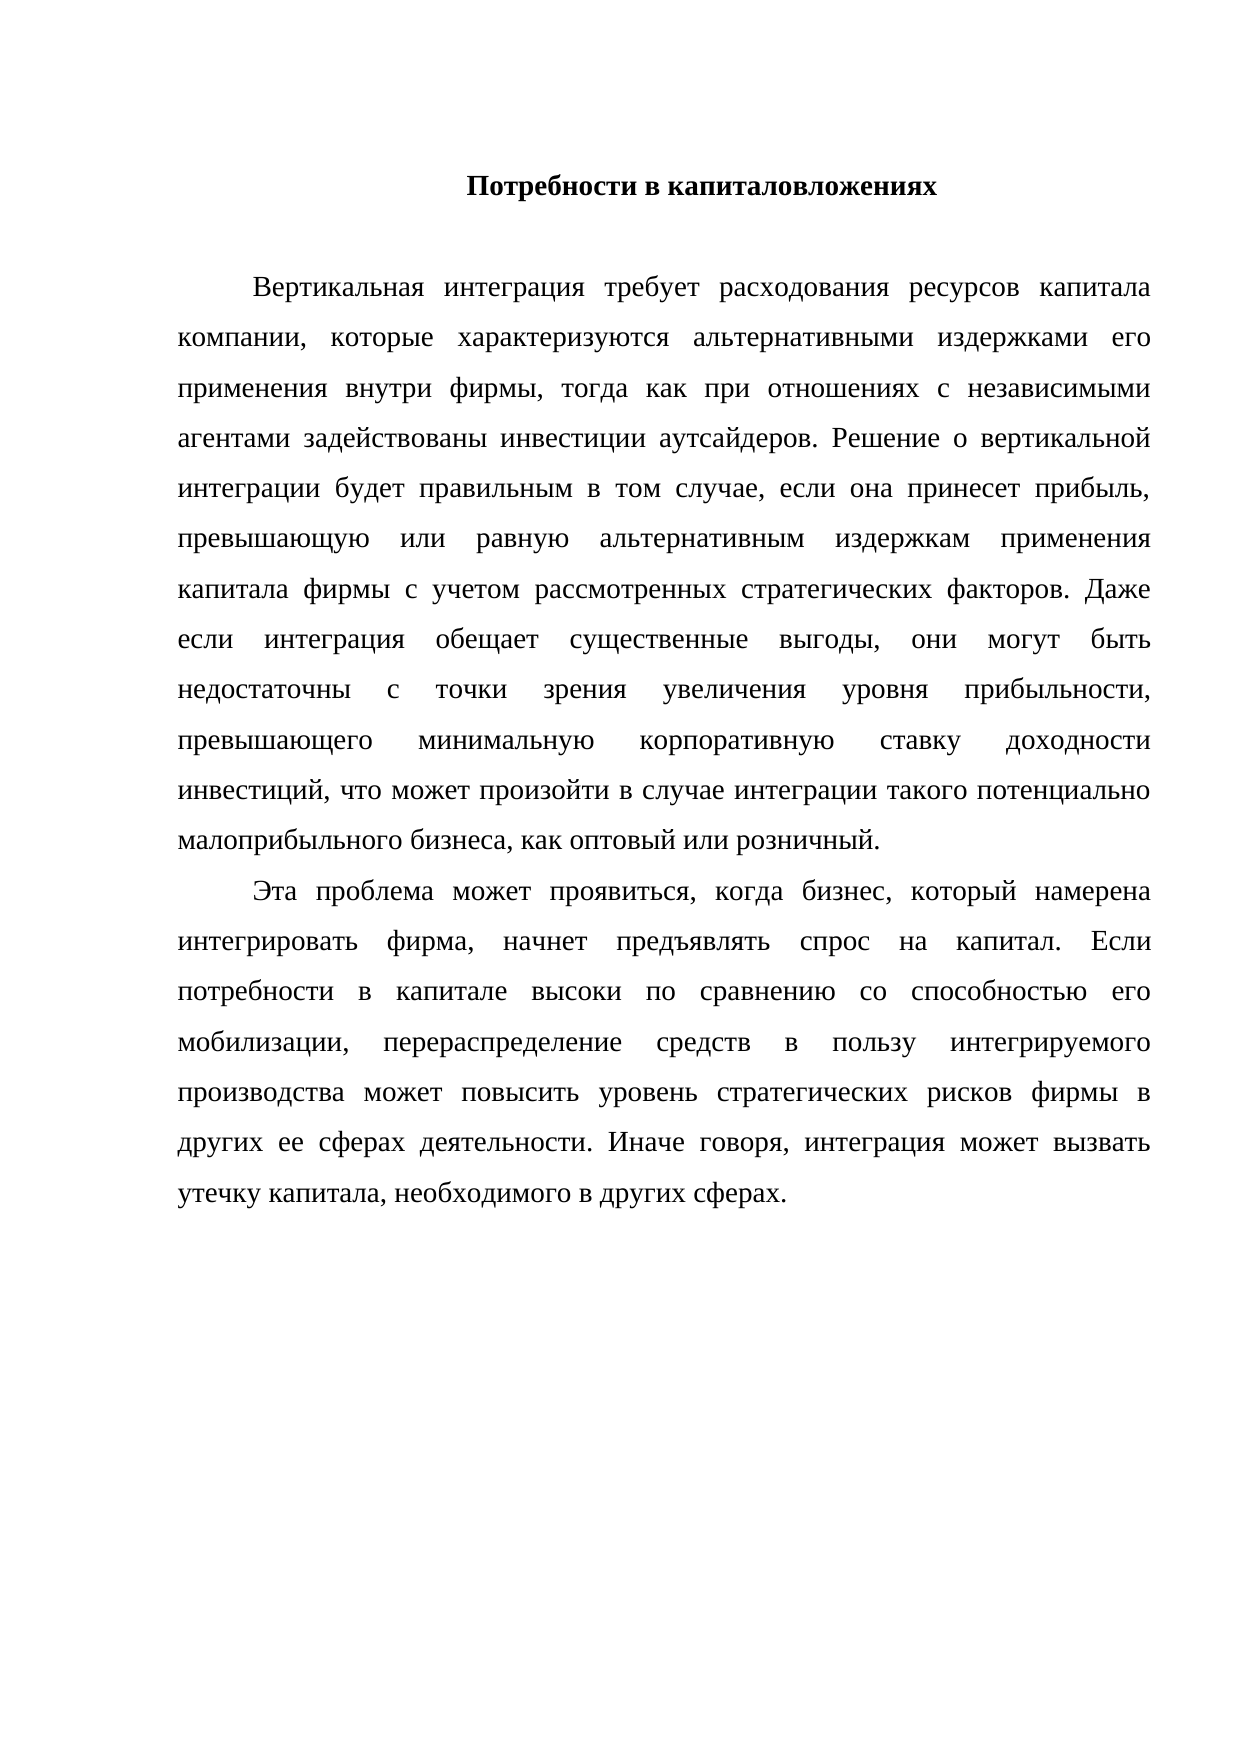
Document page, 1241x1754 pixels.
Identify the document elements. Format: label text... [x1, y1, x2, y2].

text Вертикальная интеграция требует расходования ресурсов капитала компании, которые характеризуются альтернативными издержками его применения внутри фирмы, тогда как при отношениях с независимыми агентами задействованы инвестиции аутсайдеров. Решение о вертикальной интеграции будет правильным в том случае, если она принесет прибыль, превышающую или равную альтернативным издержкам применения капитала фирмы с учетом рассмотренных стратегических факторов. Даже если интеграция обещает существенные выгоды, они могут быть недостаточны с точки зрения увеличения уровня прибыльности, превышающего минимальную корпоративную ставку доходности инвестиций, что может произойти в случае интеграции такого потенциально малоприбыльного бизнеса, как оптовый или розничный. [177, 269, 1152, 856]
text Эта проблема может проявиться, когда бизнес, который намерена интегрировать фирма, начнет предъявлять спрос на капитал. Если потребности в капитале высоки по сравнению со способностью его мобилизации, перераспределение средств в пользу интегрируемого производства может повысить уровень стратегических рисков фирмы в других ее сферах деятельности. Иначе говоря, интеграция может вызвать утечку капитала, необходимого в других сферах. [177, 873, 1152, 1208]
text Потребности в капиталовложениях [177, 168, 1152, 202]
